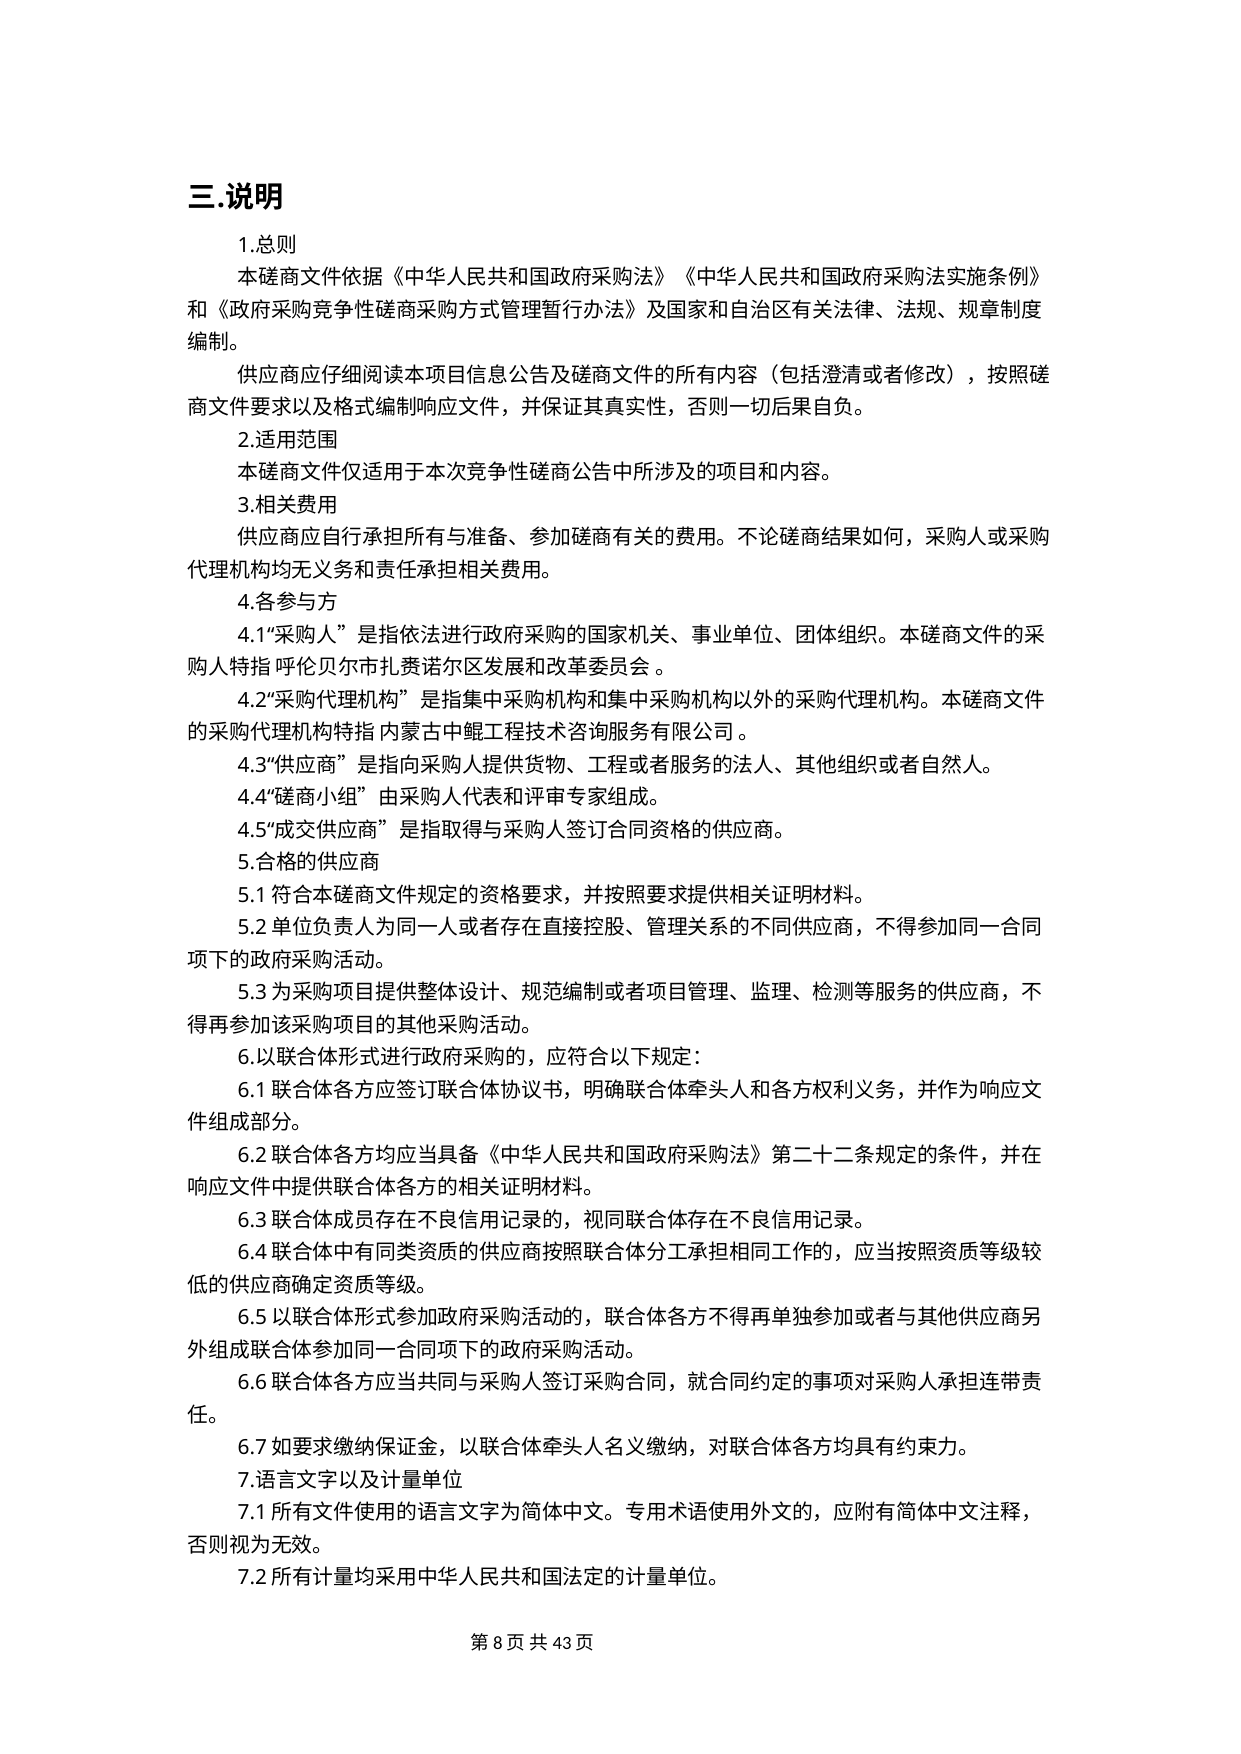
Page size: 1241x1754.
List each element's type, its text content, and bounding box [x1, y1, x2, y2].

text 5.2单位负责人为同一人或者存在直接控股、管理关系的不同供应商，不得参加同一合同项下的政府采购活动。 [187, 909, 1053, 974]
text 4.3“供应商”是指向采购人提供货物、工程或者服务的法人、其他组织或者自然人。 [187, 747, 1053, 779]
text 5.3为采购项目提供整体设计、规范编制或者项目管理、监理、检测等服务的供应商，不得再参加该采购项目的其他采购活动。 [187, 974, 1053, 1039]
text 三.说明 [187, 162, 1053, 227]
text 6.4联合体中有同类资质的供应商按照联合体分工承担相同工作的，应当按照资质等级较低的供应商确定资质等级。 [187, 1234, 1053, 1299]
text 供应商应自行承担所有与准备、参加磋商有关的费用。不论磋商结果如何，采购人或采购代理机构均无义务和责任承担相关费用。 [187, 519, 1053, 584]
text 6.以联合体形式进行政府采购的，应符合以下规定： [187, 1039, 1053, 1072]
text 4.各参与方 [187, 584, 1053, 617]
text 4.4“磋商小组”由采购人代表和评审专家组成。 [187, 779, 1053, 812]
text 4.2“采购代理机构”是指集中采购机构和集中采购机构以外的采购代理机构。本磋商文件的采购代理机构特指 内蒙古中鲲工程技术咨询服务有限公司 。 [187, 682, 1053, 747]
text 6.5以联合体形式参加政府采购活动的，联合体各方不得再单独参加或者与其他供应商另外组成联合体参加同一合同项下的政府采购活动。 [187, 1299, 1053, 1364]
text 5.1符合本磋商文件规定的资格要求，并按照要求提供相关证明材料。 [187, 877, 1053, 909]
text 3.相关费用 [187, 487, 1053, 519]
text 4.5“成交供应商”是指取得与采购人签订合同资格的供应商。 [187, 812, 1053, 844]
text 2.适用范围 [187, 422, 1053, 454]
text 6.2联合体各方均应当具备《中华人民共和国政府采购法》第二十二条规定的条件，并在响应文件中提供联合体各方的相关证明材料。 [187, 1137, 1053, 1202]
text 7.1所有文件使用的语言文字为简体中文。专用术语使用外文的，应附有简体中文注释，否则视为无效。 [187, 1494, 1053, 1559]
text 4.1“采购人”是指依法进行政府采购的国家机关、事业单位、团体组织。本磋商文件的采购人特指 呼伦贝尔市扎赉诺尔区发展和改革委员会 。 [187, 617, 1053, 682]
text 7.2所有计量均采用中华人民共和国法定的计量单位。 [187, 1559, 1053, 1592]
text 7.语言文字以及计量单位 [187, 1462, 1053, 1494]
text 本磋商文件仅适用于本次竞争性磋商公告中所涉及的项目和内容。 [187, 454, 1053, 487]
text 6.7如要求缴纳保证金，以联合体牵头人名义缴纳，对联合体各方均具有约束力。 [187, 1429, 1053, 1462]
text 供应商应仔细阅读本项目信息公告及磋商文件的所有内容（包括澄清或者修改），按照磋商文件要求以及格式编制响应文件，并保证其真实性，否则一切后果自负。 [187, 357, 1053, 422]
text 本磋商文件依据《中华人民共和国政府采购法》《中华人民共和国政府采购法实施条例》和《政府采购竞争性磋商采购方式管理暂行办法》及国家和自治区有关法律、法规、规章制度编制。 [187, 259, 1053, 357]
text 6.1联合体各方应签订联合体协议书，明确联合体牵头人和各方权利义务，并作为响应文件组成部分。 [187, 1072, 1053, 1137]
text 1.总则 [187, 227, 1053, 259]
text 6.6联合体各方应当共同与采购人签订采购合同，就合同约定的事项对采购人承担连带责任。 [187, 1364, 1053, 1429]
text 5.合格的供应商 [187, 844, 1053, 877]
text 6.3联合体成员存在不良信用记录的，视同联合体存在不良信用记录。 [187, 1202, 1053, 1234]
